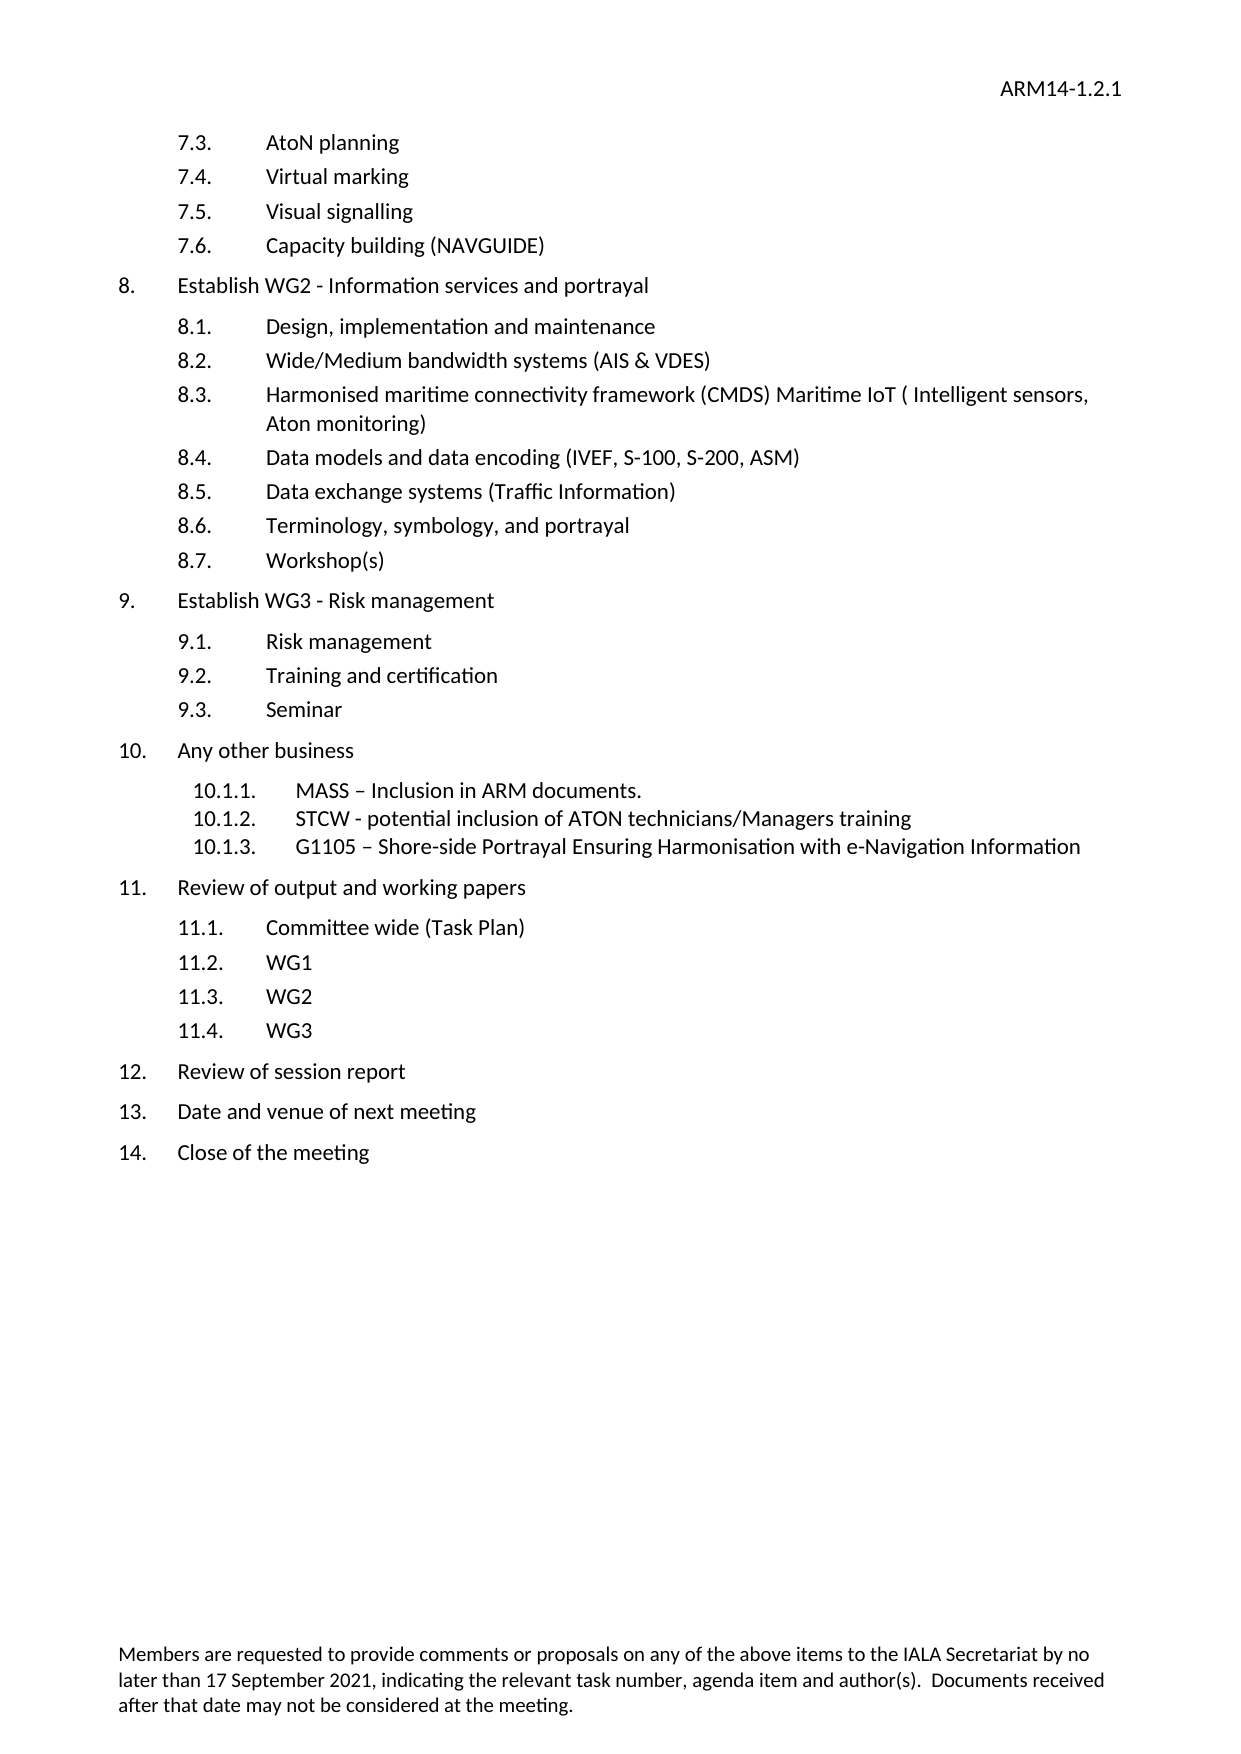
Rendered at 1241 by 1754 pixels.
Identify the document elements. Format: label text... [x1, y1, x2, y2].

list Date and venue of next meeting [118, 1097, 1122, 1125]
list Establish WG2 - Information services and portrayal [118, 272, 1122, 299]
text Risk management [177, 627, 1122, 655]
text Committee wide (Task Plan) [177, 913, 1122, 941]
text Data exchange systems (Traffic Information) [177, 477, 1122, 505]
text Wide/Medium bandwidth systems (AIS & VDES) [177, 346, 1122, 374]
text WG3 [177, 1016, 1122, 1044]
list STCW - potential inclusion of ATON technicians/Managers training [192, 804, 1122, 832]
text WG2 [177, 982, 1122, 1010]
text Harmonised maritime connectivity framework (CMDS) Maritime IoT ( Intelligent sensors, Aton monitoring) [177, 381, 1122, 437]
text Capacity building (NAVGUIDE) [177, 231, 1122, 259]
list Review of output and working papers [118, 873, 1122, 901]
text Training and certification [177, 661, 1122, 689]
text WG1 [177, 948, 1122, 976]
text AtoN planning [177, 128, 1122, 156]
text Workshop(s) [177, 546, 1122, 574]
text Data models and data encoding (IVEF, S-100, S-200, ASM) [177, 443, 1122, 471]
list Establish WG3 - Risk management [118, 586, 1122, 614]
list G1105 – Shore-side Portrayal Ensuring Harmonisation with e-Navigation Information [192, 832, 1122, 860]
list Any other business [118, 736, 1122, 764]
list MASS – Inclusion in ARM documents. [192, 776, 1122, 804]
text Design, implementation and maintenance [177, 312, 1122, 340]
text Terminology, symbology, and portrayal [177, 511, 1122, 539]
list Close of the meeting [118, 1138, 1122, 1166]
list Review of session report [118, 1057, 1122, 1085]
text Virtual marking [177, 162, 1122, 191]
text Visual signalling [177, 197, 1122, 225]
text Seminar [177, 695, 1122, 723]
